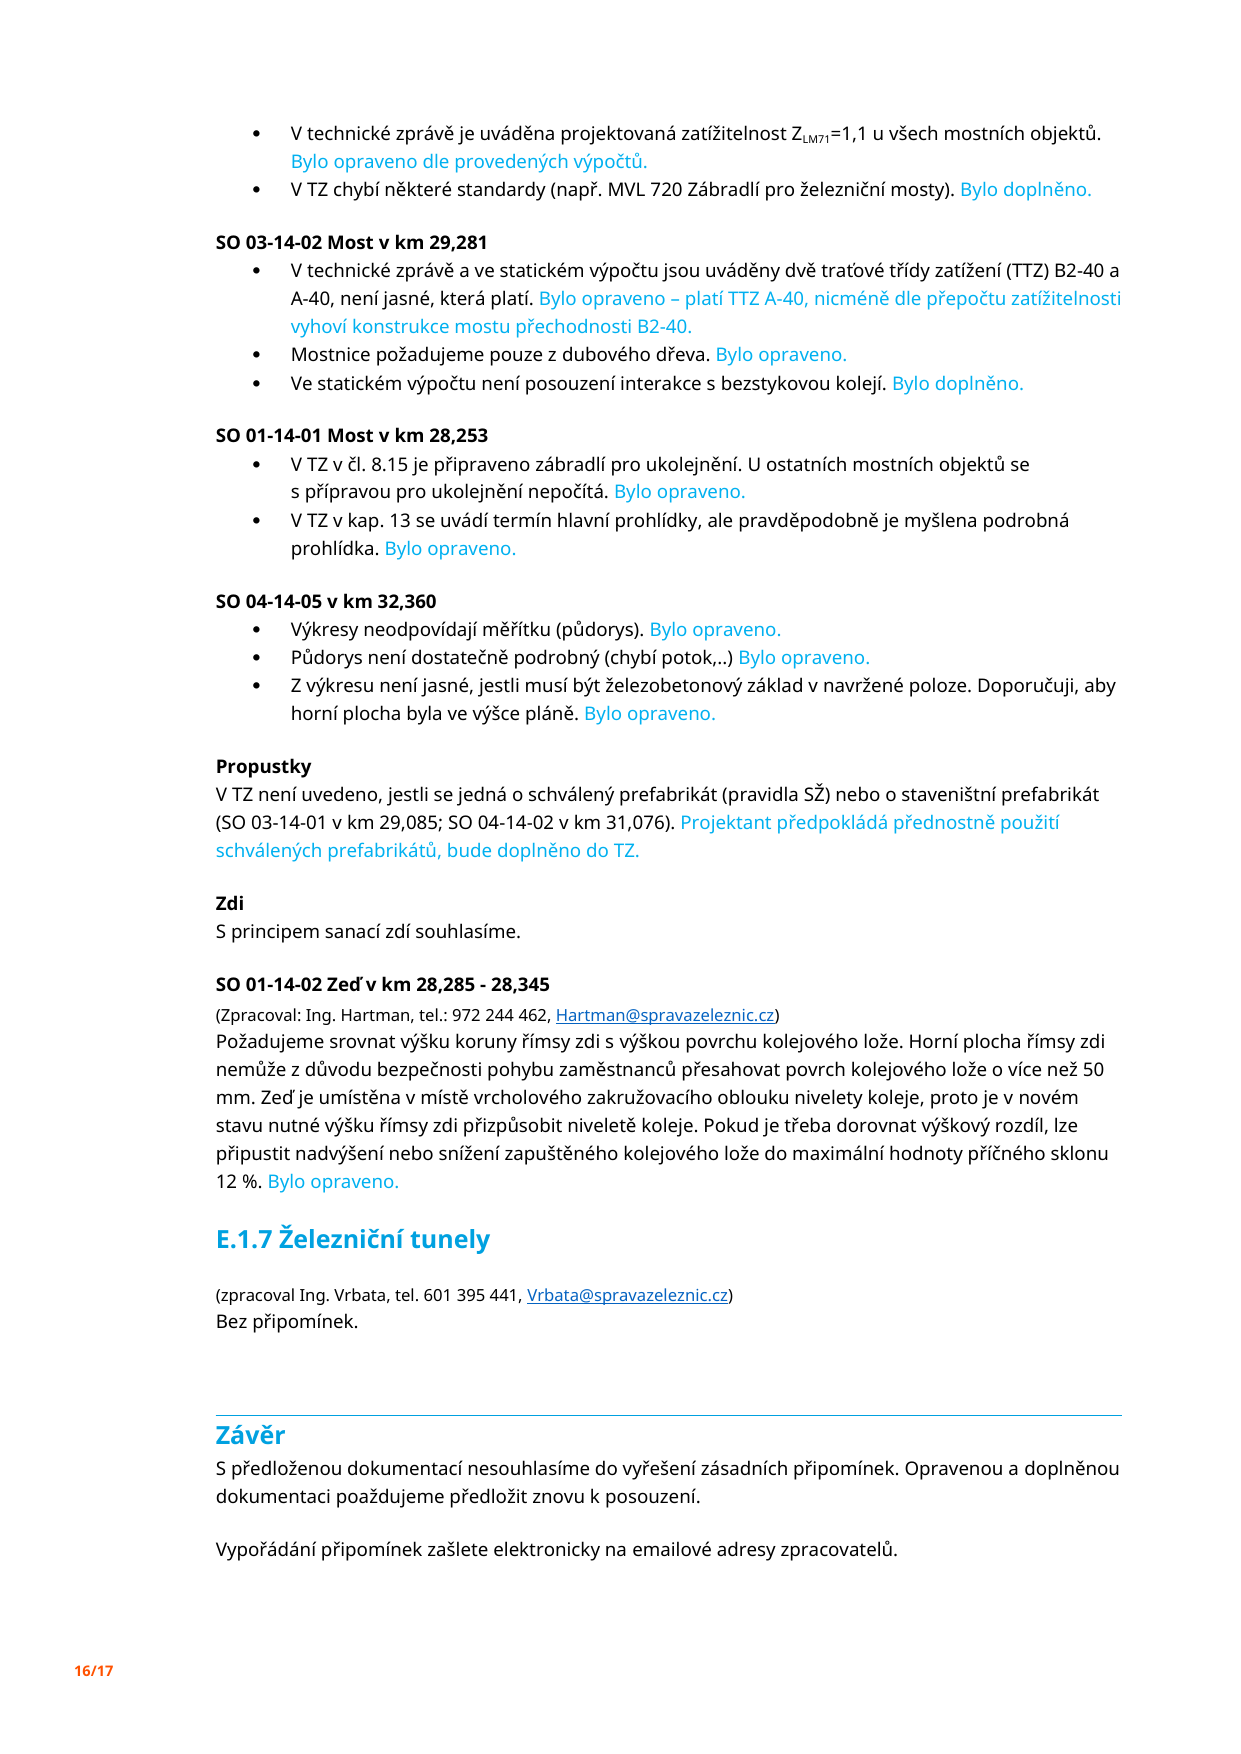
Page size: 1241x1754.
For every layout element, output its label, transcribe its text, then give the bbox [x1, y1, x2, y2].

subtitle (zpracoval Ing. Vrbata, tel. 601 395 441, Vrbata@spravazeleznic.cz) [216, 1284, 1122, 1306]
list V technické zprávě je uváděna projektovaná zatížitelnost ZLM71=1,1 u všech mostních objektů. Bylo opraveno dle provedených výpočtů. [253, 121, 1122, 174]
list Půdorys není dostatečně podrobný (chybí potok,..) Bylo opraveno. [253, 644, 1122, 669]
list Výkresy neodpovídají měřítku (půdorys). Bylo opraveno. [253, 616, 1122, 641]
subtitle Propustky [216, 753, 1122, 778]
subtitle SO 01-14-02 Zeď v km 28,285 - 28,345 [216, 971, 1122, 997]
list V TZ chybí některé standardy (např. MVL 720 Zábradlí pro železniční mosty). Bylo doplněno. [253, 177, 1122, 202]
text Bez připomínek. [216, 1309, 1122, 1334]
subtitle Závěr [216, 1416, 1122, 1452]
text S předloženou dokumentací nesouhlasíme do vyřešení zásadních připomínek. Opravenou a doplněnou dokumentaci poaždujeme předložit znovu k posouzení. [216, 1455, 1122, 1509]
list V TZ v čl. 8.15 je připraveno zábradlí pro ukolejnění. U ostatních mostních objektů se s přípravou pro ukolejnění nepočítá. Bylo opraveno. [253, 451, 1122, 504]
text Vypořádání připomínek zašlete elektronicky na emailové adresy zpracovatelů. [216, 1536, 1122, 1562]
subtitle SO 01-14-01 Most v km 28,253 [216, 423, 1122, 448]
list Mostnice požadujeme pouze z dubového dřeva. Bylo opraveno. [253, 342, 1122, 367]
subtitle Zdi [216, 890, 1122, 916]
list Z výkresu není jasné, jestli musí být železobetonový základ v navržené poloze. Doporučuji, aby horní plocha byla ve výšce pláně. Bylo opraveno. [253, 672, 1122, 726]
subtitle (Zpracoval: Ing. Hartman, tel.: 972 244 462, Hartman@spravazeleznic.cz) [216, 1003, 1122, 1026]
subtitle SO 03-14-02 Most v km 29,281 [216, 230, 1122, 255]
list V technické zprávě a ve statickém výpočtu jsou uváděny dvě traťové třídy zatížení (TTZ) B2-40 a A-40, není jasné, která platí. Bylo opraveno – platí TTZ A-40, nicméně dle přepočtu zatížitelnosti vyhoví konstrukce mostu přechodnosti B2-40. [253, 258, 1122, 339]
text Požadujeme srovnat výšku koruny římsy zdi s výškou povrchu kolejového lože. Horní plocha římsy zdi nemůže z důvodu bezpečnosti pohybu zaměstnanců přesahovat povrch kolejového lože o více než 50 mm. Zeď je umístěna v místě vrcholového zakružovacího oblouku nivelety koleje, proto je v novém stavu nutné výšku římsy zdi přizpůsobit niveletě koleje. Pokud je třeba dorovnat výškový rozdíl, lze připustit nadvýšení nebo snížení zapuštěného kolejového lože do maximální hodnoty příčného sklonu 12 %. Bylo opraveno. [216, 1028, 1122, 1194]
list V TZ v kap. 13 se uvádí termín hlavní prohlídky, ale pravděpodobně je myšlena podrobná prohlídka. Bylo opraveno. [253, 507, 1122, 560]
text V TZ není uvedeno, jestli se jedná o schválený prefabrikát (pravidla SŽ) nebo o staveništní prefabrikát (SO 03-14-01 v km 29,085; SO 04-14-02 v km 31,076). Projektant předpokládá přednostně použití schválených prefabrikátů, bude doplněno do TZ. [216, 781, 1122, 863]
subtitle E.1.7 Železniční tunely [216, 1221, 1122, 1255]
subtitle SO 04-14-05 v km 32,360 [216, 588, 1122, 613]
text S principem sanací zdí souhlasíme. [216, 918, 1122, 944]
list Ve statickém výpočtu není posouzení interakce s bezstykovou kolejí. Bylo doplněno. [253, 370, 1122, 395]
